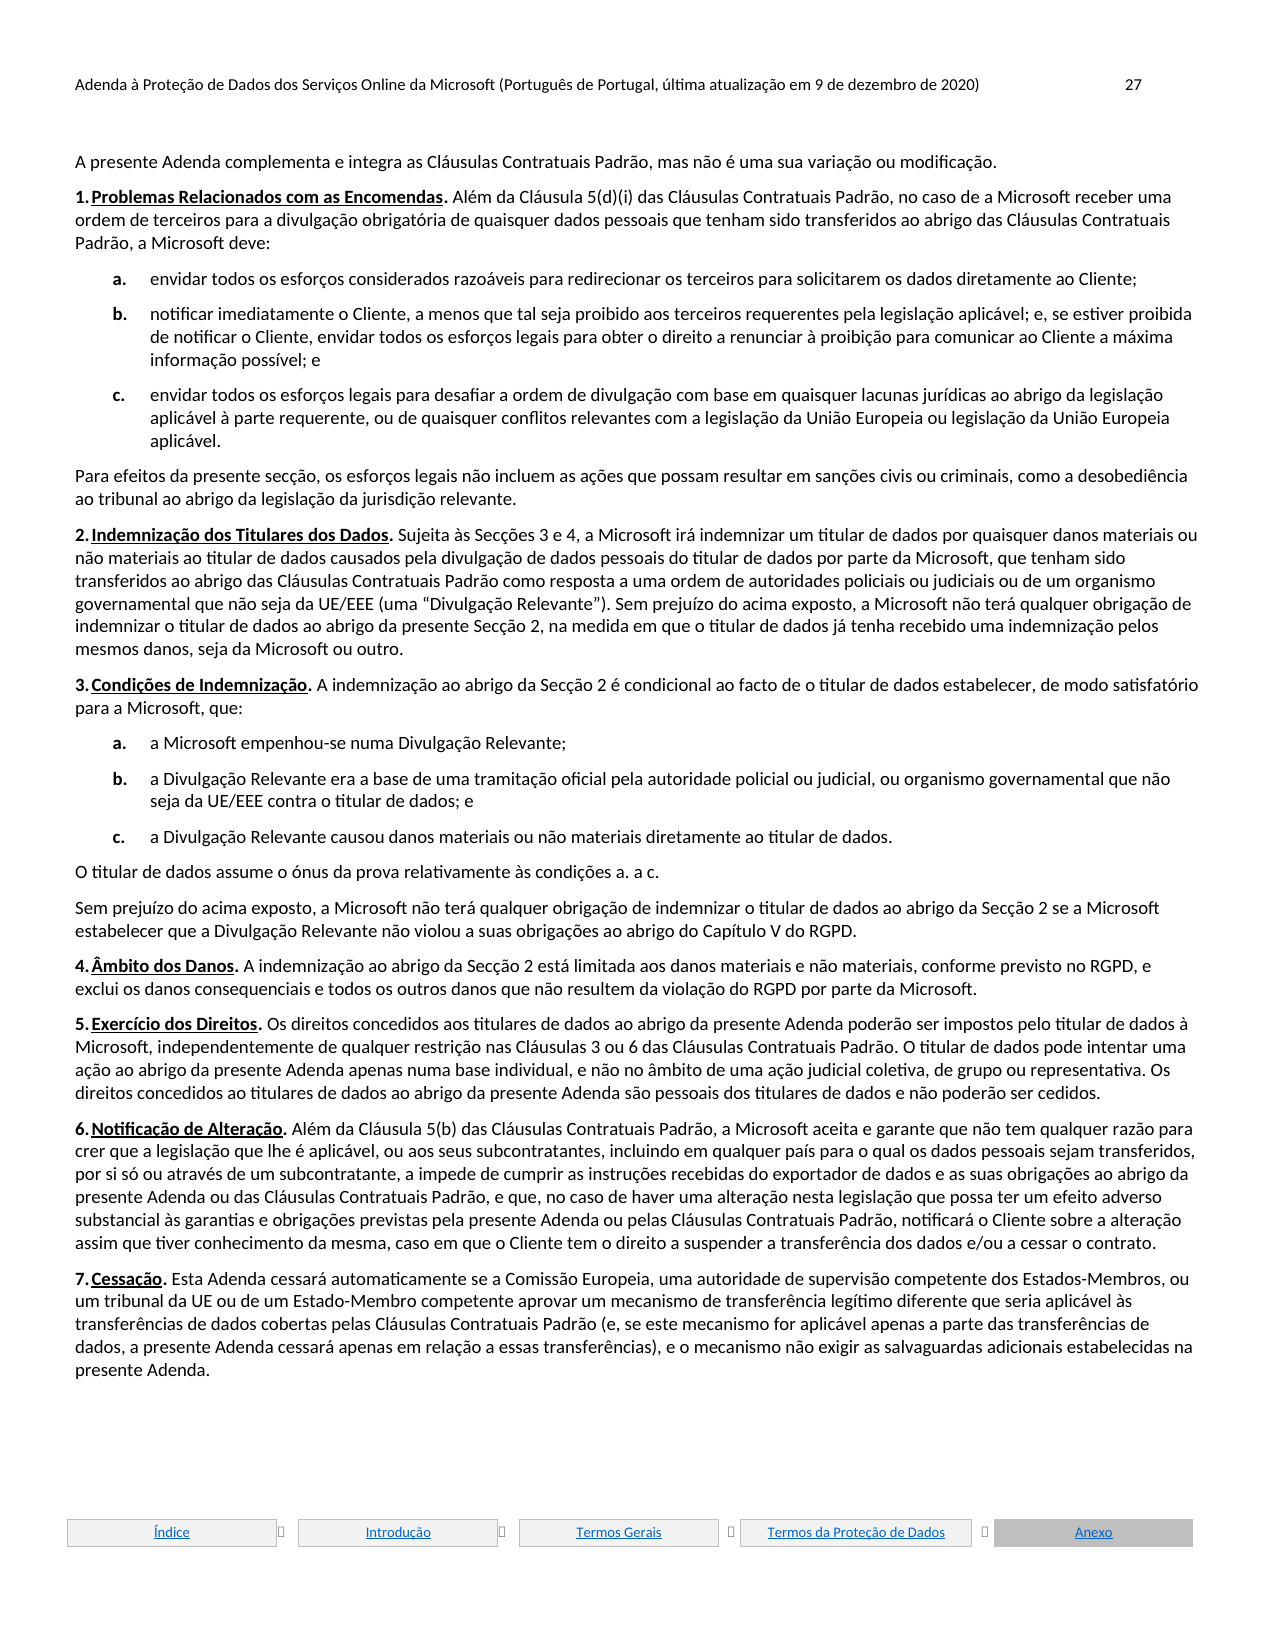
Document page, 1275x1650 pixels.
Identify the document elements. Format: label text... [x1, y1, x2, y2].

list envidar todos os esforços legais para desafiar a ordem de divulgação com base em quaisquer lacunas jurídicas ao abrigo da legislação aplicável à parte requerente, ou de quaisquer conflitos relevantes com a legislação da União Europeia ou legislação da União Europeia aplicável. [112, 383, 1200, 452]
list Exercício dos Direitos. Os direitos concedidos aos titulares de dados ao abrigo da presente Adenda poderão ser impostos pelo titular de dados à Microsoft, independentemente de qualquer restrição nas Cláusulas 3 ou 6 das Cláusulas Contratuais Padrão. O titular de dados pode intentar uma ação ao abrigo da presente Adenda apenas numa base individual, e não no âmbito de uma ação judicial coletiva, de grupo ou representativa. Os direitos concedidos ao titulares de dados ao abrigo da presente Adenda são pessoais dos titulares de dados e não poderão ser cedidos. [75, 1012, 1200, 1104]
list a Divulgação Relevante causou danos materiais ou não materiais diretamente ao titular de dados. [112, 825, 1200, 848]
list Problemas Relacionados com as Encomendas. Além da Cláusula 5(d)(i) das Cláusulas Contratuais Padrão, no caso de a Microsoft receber uma ordem de terceiros para a divulgação obrigatória de quaisquer dados pessoais que tenham sido transferidos ao abrigo das Cláusulas Contratuais Padrão, a Microsoft deve: [75, 185, 1200, 254]
list a Microsoft empenhou-se numa Divulgação Relevante; [112, 731, 1200, 754]
list Âmbito dos Danos. A indemnização ao abrigo da Secção 2 está limitada aos danos materiais e não materiais, conforme previsto no RGPD, e exclui os danos consequenciais e todos os outros danos que não resultem da violação do RGPD por parte da Microsoft. [75, 954, 1200, 1000]
list a Divulgação Relevante era a base de uma tramitação oficial pela autoridade policial ou judicial, ou organismo governamental que não seja da UE/EEE contra o titular de dados; e [112, 767, 1200, 812]
list A presente Adenda complementa e integra as Cláusulas Contratuais Padrão, mas não é uma sua variação ou modificação. [75, 150, 1200, 173]
list Condições de Indemnização. A indemnização ao abrigo da Secção 2 é condicional ao facto de o titular de dados estabelecer, de modo satisfatório para a Microsoft, que: [75, 673, 1200, 719]
list notificar imediatamente o Cliente, a menos que tal seja proibido aos terceiros requerentes pela legislação aplicável; e, se estiver proibida de notificar o Cliente, envidar todos os esforços legais para obter o direito a renunciar à proibição para comunicar ao Cliente a máxima informação possível; e [112, 302, 1200, 371]
list Cessação. Esta Adenda cessará automaticamente se a Comissão Europeia, uma autoridade de supervisão competente dos Estados-Membros, ou um tribunal da UE ou de um Estado-Membro competente aprovar um mecanismo de transferência legítimo diferente que seria aplicável às transferências de dados cobertas pelas Cláusulas Contratuais Padrão (e, se este mecanismo for aplicável apenas a parte das transferências de dados, a presente Adenda cessará apenas em relação a essas transferências), e o mecanismo não exigir as salvaguardas adicionais estabelecidas na presente Adenda. [75, 1267, 1200, 1381]
list Para efeitos da presente secção, os esforços legais não incluem as ações que possam resultar em sanções civis ou criminais, como a desobediência ao tribunal ao abrigo da legislação da jurisdição relevante. [75, 464, 1200, 510]
list O titular de dados assume o ónus da prova relativamente às condições a. a c. [75, 860, 1200, 883]
list Notificação de Alteração. Além da Cláusula 5(b) das Cláusulas Contratuais Padrão, a Microsoft aceita e garante que não tem qualquer razão para crer que a legislação que lhe é aplicável, ou aos seus subcontratantes, incluindo em qualquer país para o qual os dados pessoais sejam transferidos, por si só ou através de um subcontratante, a impede de cumprir as instruções recebidas do exportador de dados e as suas obrigações ao abrigo da presente Adenda ou das Cláusulas Contratuais Padrão, e que, no caso de haver uma alteração nesta legislação que possa ter um efeito adverso substancial às garantias e obrigações previstas pela presente Adenda ou pelas Cláusulas Contratuais Padrão, notificará o Cliente sobre a alteração assim que tiver conhecimento da mesma, caso em que o Cliente tem o direito a suspender a transferência dos dados e/ou a cessar o contrato. [75, 1117, 1200, 1254]
list Indemnização dos Titulares dos Dados. Sujeita às Secções 3 e 4, a Microsoft irá indemnizar um titular de dados por quaisquer danos materiais ou não materiais ao titular de dados causados pela divulgação de dados pessoais do titular de dados por parte da Microsoft, que tenham sido transferidos ao abrigo das Cláusulas Contratuais Padrão como resposta a uma ordem de autoridades policiais ou judiciais ou de um organismo governamental que não seja da UE/EEE (uma “Divulgação Relevante”). Sem prejuízo do acima exposto, a Microsoft não terá qualquer obrigação de indemnizar o titular de dados ao abrigo da presente Secção 2, na medida em que o titular de dados já tenha recebido uma indemnização pelos mesmos danos, seja da Microsoft ou outro. [75, 523, 1200, 660]
list Sem prejuízo do acima exposto, a Microsoft não terá qualquer obrigação de indemnizar o titular de dados ao abrigo da Secção 2 se a Microsoft estabelecer que a Divulgação Relevante não violou a suas obrigações ao abrigo do Capítulo V do RGPD. [75, 896, 1200, 942]
list envidar todos os esforços considerados razoáveis para redirecionar os terceiros para solicitarem os dados diretamente ao Cliente; [112, 267, 1200, 289]
